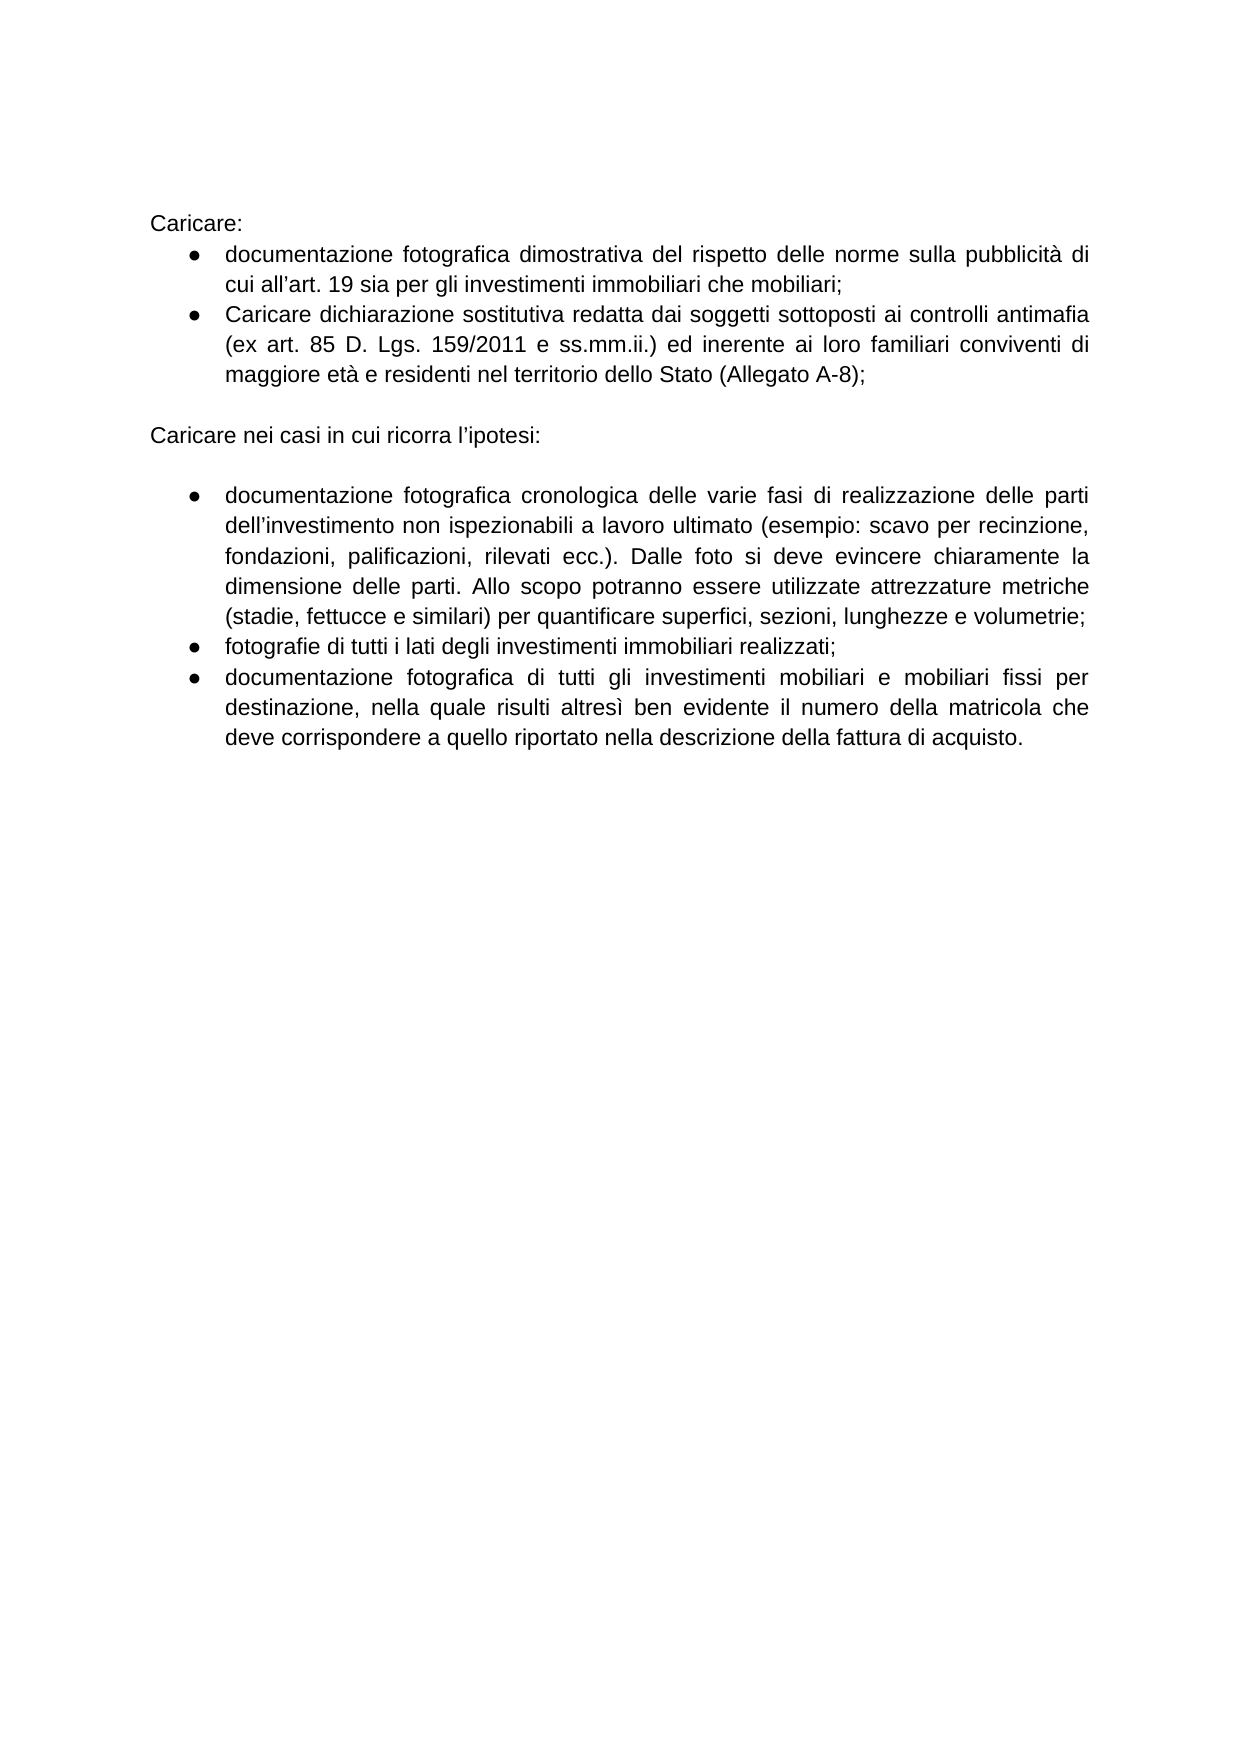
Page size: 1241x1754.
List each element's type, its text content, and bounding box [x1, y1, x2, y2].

list documentazione fotografica cronologica delle varie fasi di realizzazione delle parti dell’investimento non ispezionabili a lavoro ultimato (esempio: scavo per recinzione, fondazioni, palificazioni, rilevati ecc.). Dalle foto si deve evincere chiaramente la dimensione delle parti. Allo scopo potranno essere utilizzate attrezzature metriche (stadie, fettucce e similari) per quantificare superfici, sezioni, lunghezze e volumetrie; [187, 482, 1090, 629]
text Caricare nei casi in cui ricorra l’ipotesi: [150, 422, 1090, 448]
list documentazione fotografica dimostrativa del rispetto delle norme sulla pubblicità di cui all’art. 19 sia per gli investimenti immobiliari che mobiliari; [187, 241, 1090, 297]
list documentazione fotografica di tutti gli investimenti mobiliari e mobiliari fissi per destinazione, nella quale risulti altresì ben evidente il numero della matricola che deve corrispondere a quello riportato nella descrizione della fattura di acquisto. [187, 663, 1090, 750]
list fotografie di tutti i lati degli investimenti immobiliari realizzati; [187, 633, 1090, 660]
list Caricare dichiarazione sostitutiva redatta dai soggetti sottoposti ai controlli antimafia (ex art. 85 D. Lgs. 159/2011 e ss.mm.ii.) ed inerente ai loro familiari conviventi di maggiore età e residenti nel territorio dello Stato (Allegato A-8); [187, 301, 1090, 388]
text Caricare: [150, 210, 1090, 237]
